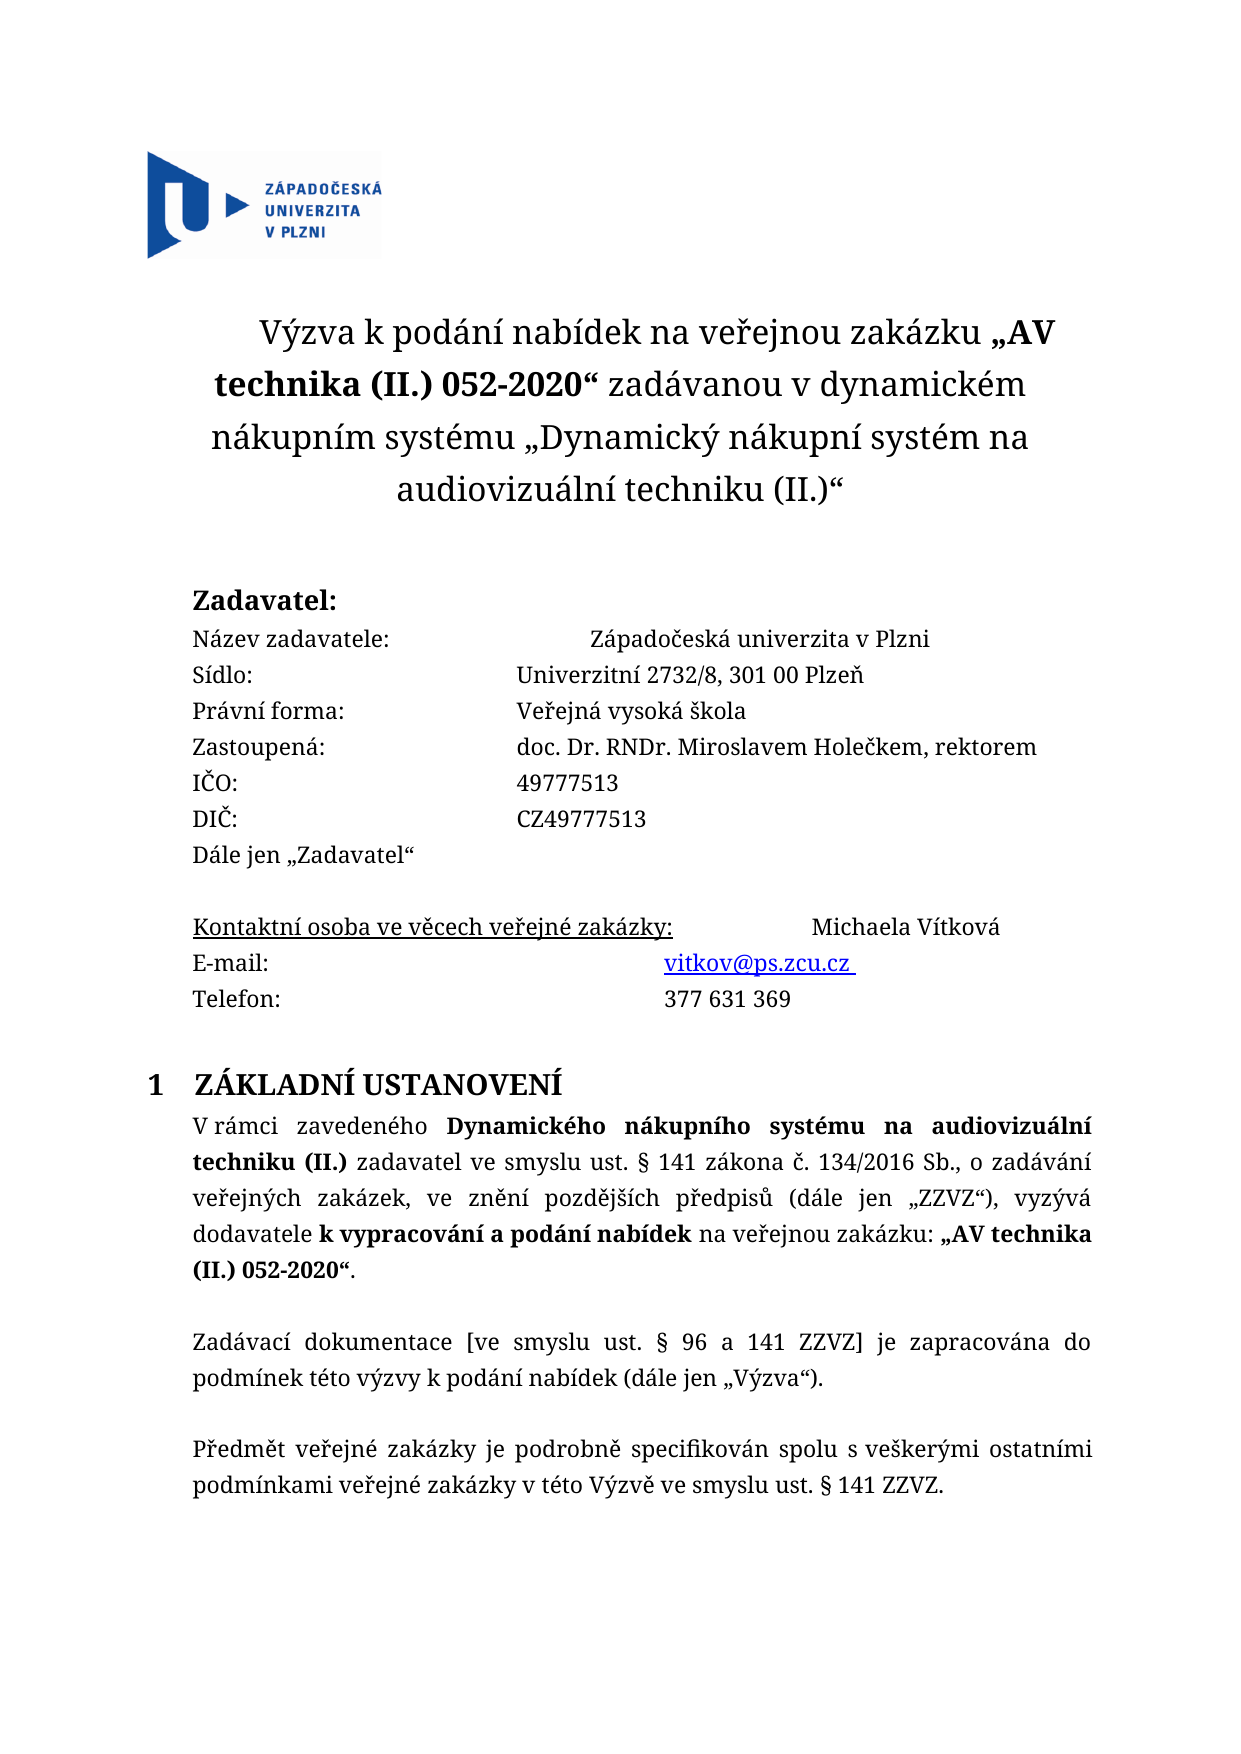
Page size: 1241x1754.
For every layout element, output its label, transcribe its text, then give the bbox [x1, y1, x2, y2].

text Sídlo: Univerzitní 2732/8, 301 00 Plzeň [148, 659, 1093, 691]
picture [147, 151, 382, 259]
text Právní forma: Veřejná vysoká škola [148, 695, 1093, 727]
text Zastoupená: doc. Dr. RNDr. Miroslavem Holečkem, rektorem [192, 731, 1093, 762]
text E-mail: vitkov@ps.zcu.cz [148, 947, 1093, 978]
text IČO: 49777513 [148, 767, 1093, 798]
text Název zadavatele: Západočeská univerzita v Plzni [148, 623, 1093, 655]
text Předmět veřejné zakázky je podrobně specifikován spolu s veškerými ostatními podmínkami veřejné zakázky v této Výzvě ve smyslu ust. § 141 ZZVZ. [192, 1433, 1093, 1501]
text Kontaktní osoba ve věcech veřejné zakázky: Michaela Vítková [148, 911, 1093, 942]
text 1 ZÁKLADNÍ USTANOVENÍ [148, 1064, 1093, 1104]
text Dále jen „Zadavatel“ [148, 839, 1093, 870]
text Zadávací dokumentace [ve smyslu ust. § 96 a 141 ZZVZ] je zapracována do podmínek této výzvy k podání nabídek (dále jen „Výzva“). [192, 1326, 1093, 1393]
text Zadavatel: [192, 581, 1093, 618]
text DIČ: CZ49777513 [148, 803, 1093, 834]
text V rámci zavedeného Dynamického nákupního systému na audiovizuální techniku (II.) zadavatel ve smyslu ust. § 141 zákona č. 134/2016 Sb., o zadávání veřejných zakázek, ve znění pozdějších předpisů (dále jen „ZZVZ“), vyzývá dodavatele k vypracování a podání nabídek na veřejnou zakázku: „AV technika (II.) 052-2020“. [192, 1110, 1093, 1285]
text Výzva k podání nabídek na veřejnou zakázku „AV technika (II.) 052-2020“ zadávanou v dynamickém nákupním systému „Dynamický nákupní systém na audiovizuální techniku (II.)“ [148, 309, 1093, 511]
text Telefon: 377 631 369 [148, 983, 1093, 1014]
